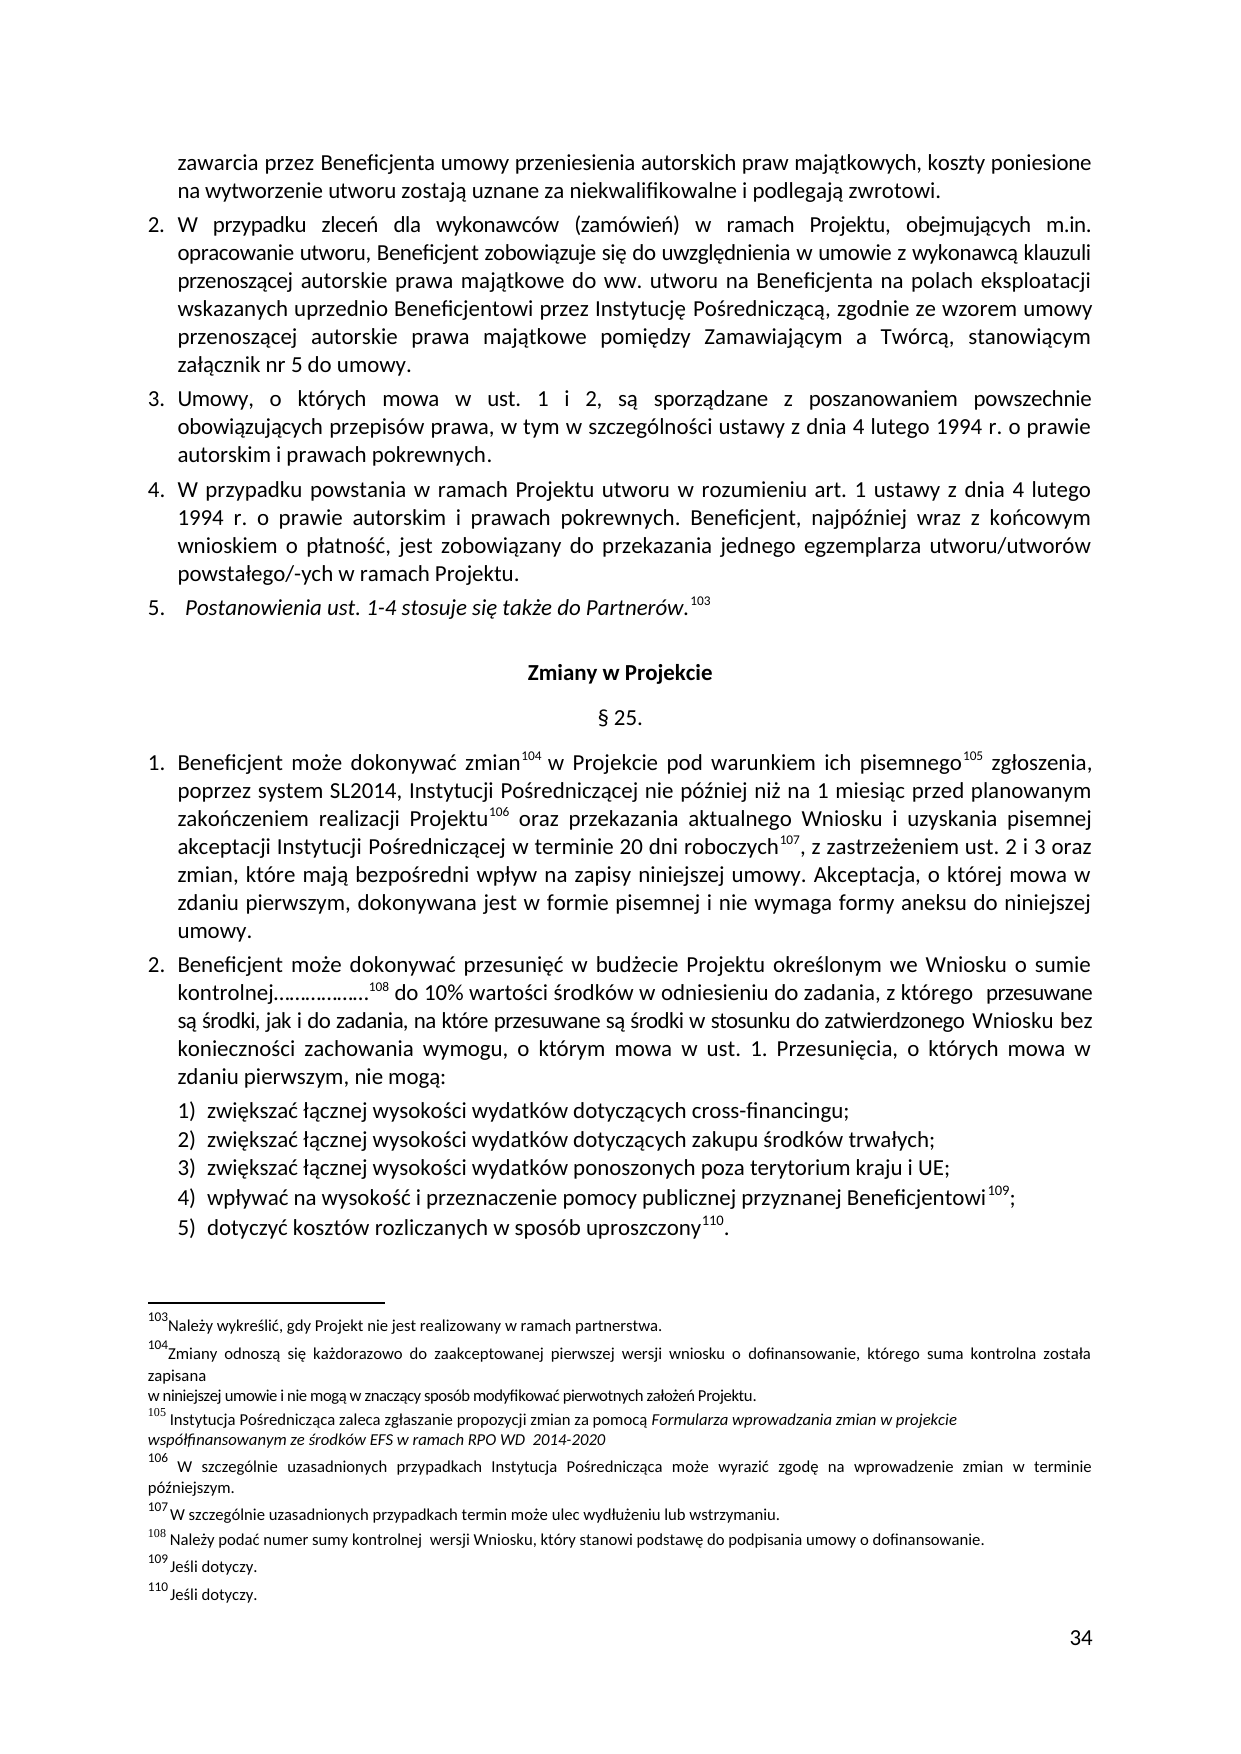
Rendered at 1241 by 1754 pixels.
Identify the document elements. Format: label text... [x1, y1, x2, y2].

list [148, 148, 1092, 204]
list dotyczyć kosztów rozliczanych w sposób uproszczony. [177, 1211, 1092, 1242]
list W przypadku powstania w ramach Projektu utworu w rozumieniu art. 1 ustawy z dnia 4 lutego 1994 r. o prawie autorskim i prawach pokrewnych. Beneficjent, najpóźniej wraz z końcowym wnioskiem o płatność, jest zobowiązany do przekazania jednego egzemplarza utworu/utworów powstałego/-ych w ramach Projektu. [148, 475, 1092, 587]
list W przypadku zleceń dla wykonawców (zamówień) w ramach Projektu, obejmujących m.in. opracowanie utworu, Beneficjent zobowiązuje się do uwzględnienia w umowie z wykonawcą klauzuli przenoszącej autorskie prawa majątkowe do ww. utworu na Beneficjenta na polach eksploatacji wskazanych uprzednio Beneficjentowi przez Instytucję Pośredniczącą, zgodnie ze wzorem umowy przenoszącej autorskie prawa majątkowe pomiędzy Zamawiającym a Twórcą, stanowiącym załącznik nr 5 do umowy. [148, 210, 1092, 378]
text Zmiany w Projekcie [148, 658, 1092, 687]
list zwiększać łącznej wysokości wydatków dotyczących zakupu środków trwałych; [177, 1125, 1092, 1153]
list Beneficjent może dokonywać zmian w Projekcie pod warunkiem ich pisemnego zgłoszenia, poprzez system SL2014, Instytucji Pośredniczącej nie później niż na 1 miesiąc przed planowanym zakończeniem realizacji Projektu oraz przekazania aktualnego Wniosku i uzyskania pisemnej akceptacji Instytucji Pośredniczącej w terminie 20 dni roboczych, z zastrzeżeniem ust. 2 i 3 oraz zmian, które mają bezpośredni wpływ na zapisy niniejszej umowy. Akceptacja, o której mowa w zdaniu pierwszym, dokonywana jest w formie pisemnej i nie wymaga formy aneksu do niniejszej umowy. [148, 748, 1092, 944]
list wpływać na wysokość i przeznaczenie pomocy publicznej przyznanej Beneficjentowi; [177, 1181, 1092, 1211]
list Postanowienia ust. 1-4 stosuje się także do Partnerów. [148, 593, 1092, 621]
list Umowy, o których mowa w ust. 1 i 2, są sporządzane z poszanowaniem powszechnie obowiązujących przepisów prawa, w tym w szczególności ustawy z dnia 4 lutego 1994 r. o prawie autorskim i prawach pokrewnych. [148, 384, 1092, 468]
list zwiększać łącznej wysokości wydatków dotyczących cross-financingu; [177, 1097, 1092, 1125]
list Beneficjent może dokonywać przesunięć w budżecie Projektu określonym we Wniosku o sumie kontrolnej……………… do 10% wartości środków w odniesieniu do zadania, z którego przesuwane są środki, jak i do zadania, na które przesuwane są środki w stosunku do zatwierdzonego Wniosku bez konieczności zachowania wymogu, o którym mowa w ust. 1. Przesunięcia, o których mowa w zdaniu pierwszym, nie mogą: [148, 950, 1092, 1090]
list zwiększać łącznej wysokości wydatków ponoszonych poza terytorium kraju i UE; [177, 1153, 1092, 1181]
text § 25. [148, 703, 1092, 731]
